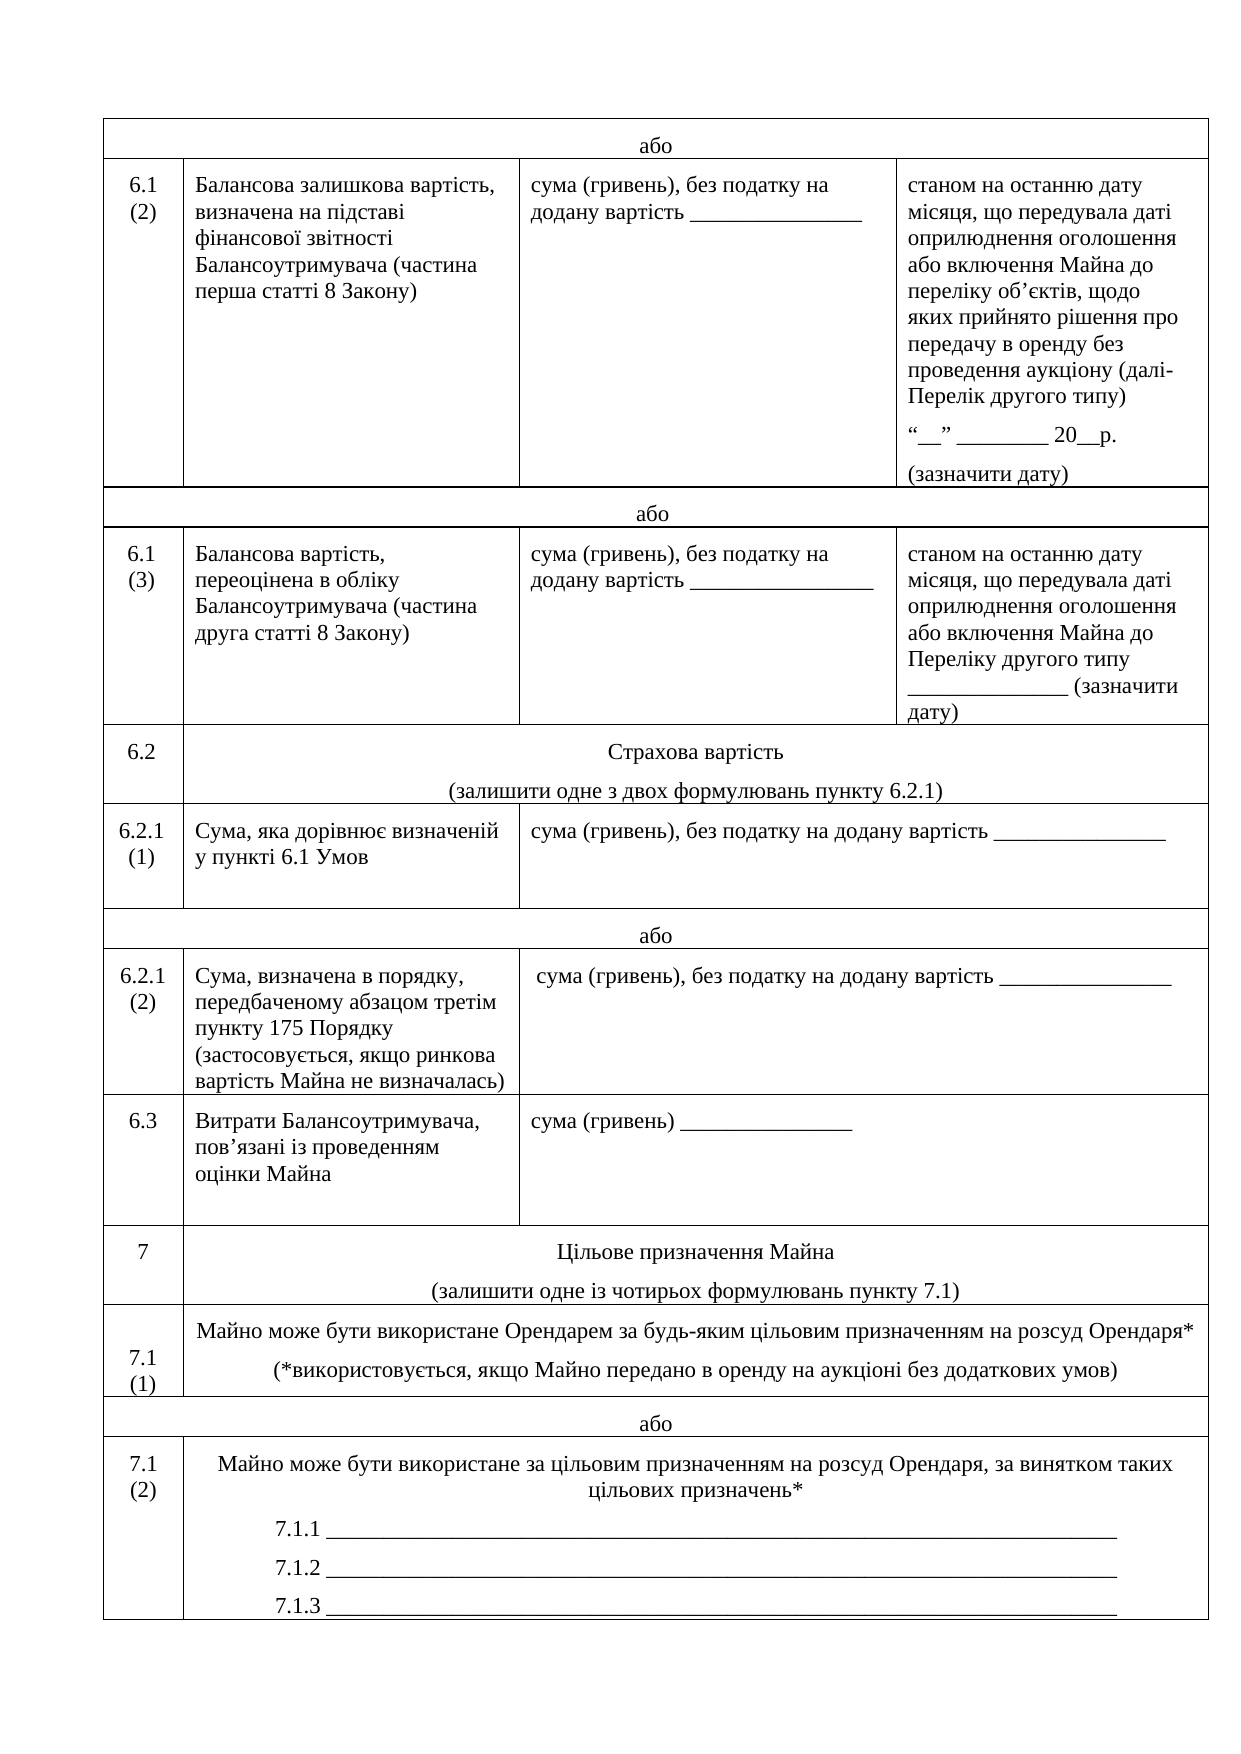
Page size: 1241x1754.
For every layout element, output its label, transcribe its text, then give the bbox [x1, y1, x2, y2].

table_cell 6.2 [104, 725, 183, 803]
table_cell станом на останню дату місяця, що передувала даті оприлюднення оголошення або включення Майна до переліку об’єктів, щодо яких прийнято рішення про передачу в оренду без проведення аукціону (далі-Перелік другого типу) “__” ________ 20__р. (зазначити дату) [897, 159, 1208, 486]
table_cell сума (гривень), без податку на додану вартість _______________ [520, 949, 1208, 1093]
table_cell або [104, 909, 1208, 948]
table_cell Балансова вартість, переоцінена в обліку Балансоутримувача (частина друга статті 8 Закону) [184, 528, 519, 724]
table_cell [184, 1437, 1208, 1619]
table_cell Витрати Балансоутримувача, пов’язані із проведенням оцінки Майна [184, 1095, 519, 1225]
table_cell Балансова залишкова вартість, визначена на підставі фінансової звітності Балансоутримувача (частина перша статті 8 Закону) [184, 159, 519, 486]
table_cell 6.2.1 (1) [104, 804, 183, 908]
table_cell Цільове призначення Майна (залишити одне із чотирьох формулювань пункту 7.1) [184, 1226, 1208, 1304]
table_cell сума (гривень), без податку на додану вартість _______________ [520, 159, 896, 486]
table_cell станом на останню дату місяця, що передувала даті оприлюднення оголошення або включення Майна до Переліку другого типу ______________ (зазначити дату) [897, 528, 1208, 724]
table_cell 6.1 (3) [104, 528, 183, 724]
table_cell Сума, визначена в порядку, передбаченому абзацом третім пункту 175 Порядку (застосовується, якщо ринкова вартість Майна не визначалась) [184, 949, 519, 1093]
table_cell або [104, 1397, 1208, 1436]
table_cell або [104, 488, 1208, 526]
table_cell Сума, яка дорівнює визначеній у пункті 6.1 Умов [184, 804, 519, 908]
table_cell 7 [104, 1226, 183, 1304]
table_cell 6.1 (2) [104, 159, 183, 486]
table_cell Майно може бути використане Орендарем за будь-яким цільовим призначенням на розсуд Орендаря* (*використовується, якщо Майно передано в оренду на аукціоні без додаткових умов) [184, 1305, 1208, 1396]
table_cell сума (гривень), без податку на додану вартість ________________ [520, 528, 896, 724]
table_cell або [104, 119, 1208, 158]
table_cell 6.3 [104, 1095, 183, 1225]
table_cell 7.1 (1) [104, 1305, 183, 1396]
table_cell сума (гривень), без податку на додану вартість _______________ [520, 804, 1208, 908]
table_cell сума (гривень) _______________ [520, 1095, 1208, 1225]
table_cell Страхова вартість (залишити одне з двох формулювань пункту 6.2.1) [184, 725, 1208, 803]
table_cell 6.2.1 (2) [104, 949, 183, 1093]
table_cell 7.1 (2) [104, 1437, 183, 1619]
